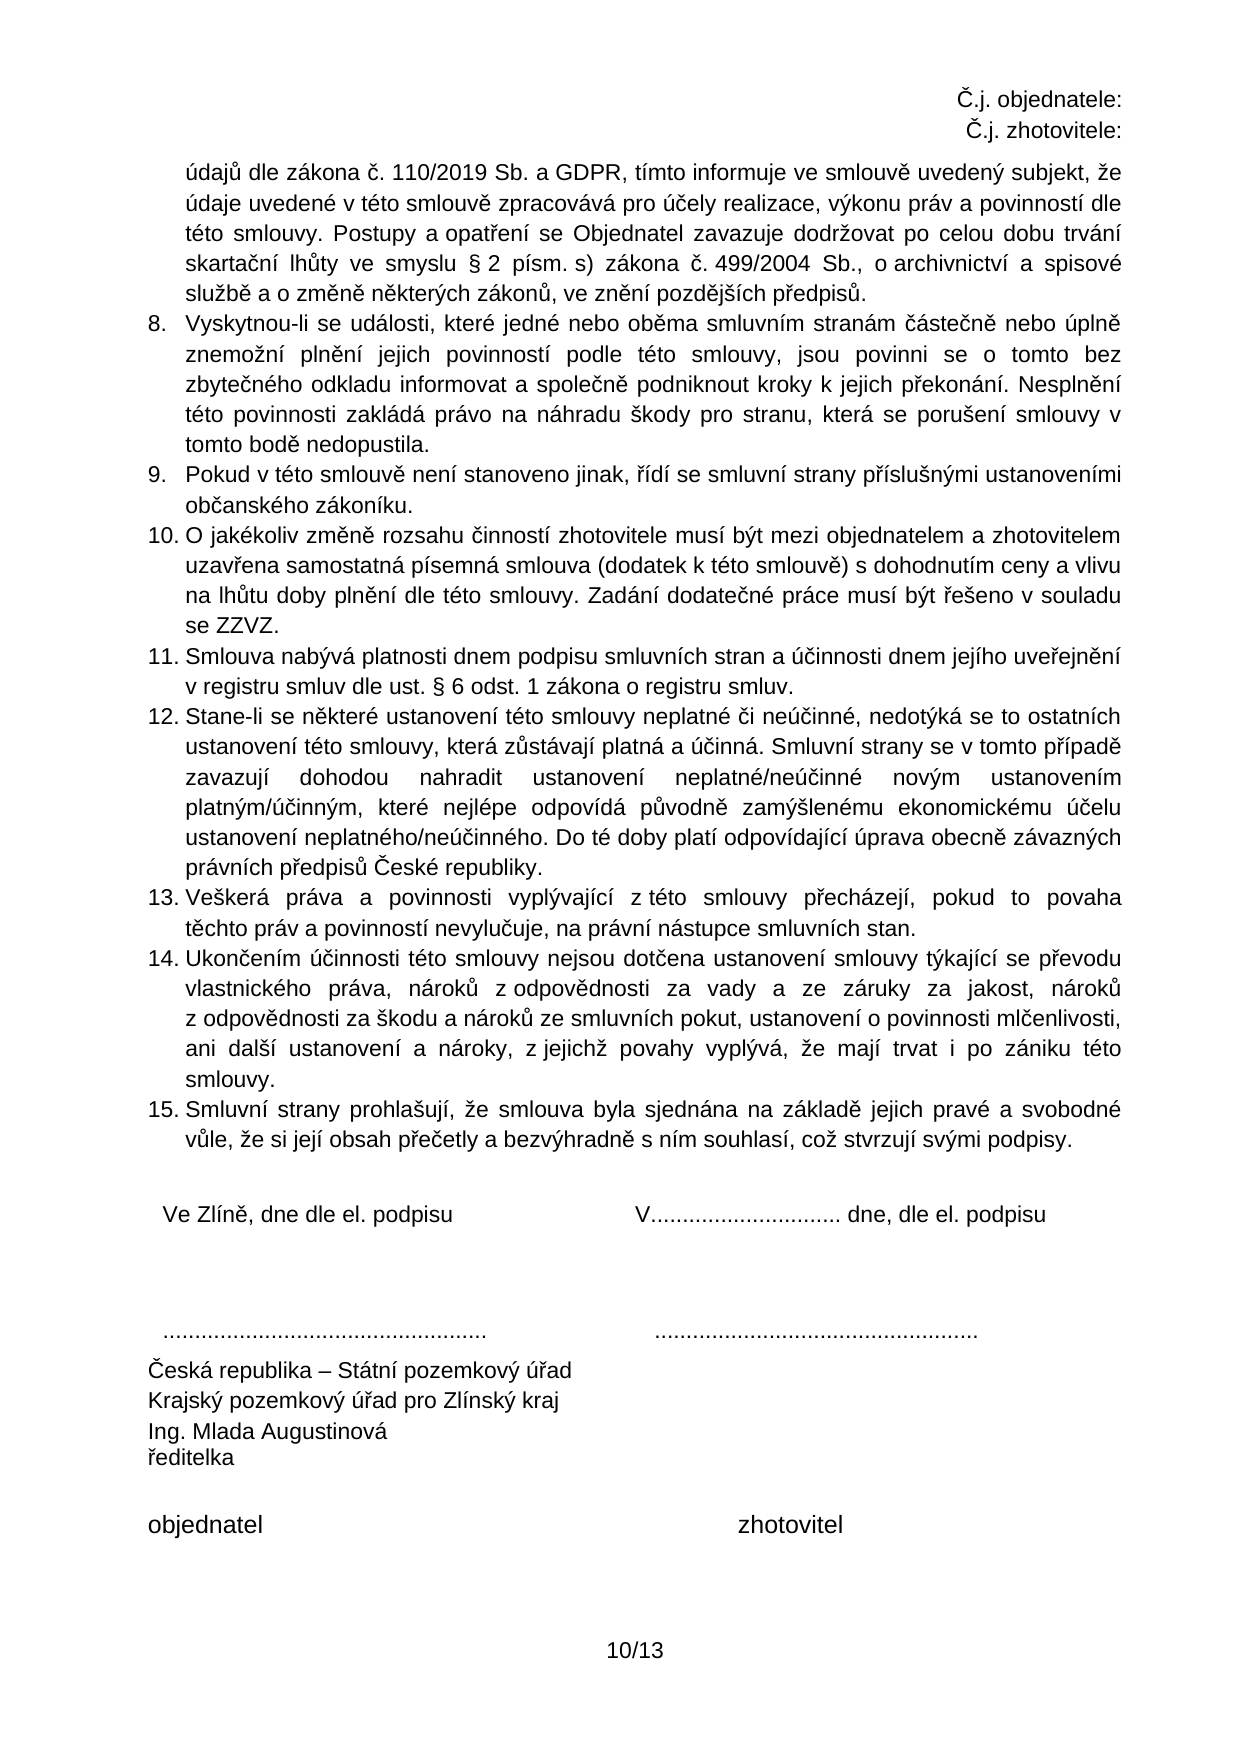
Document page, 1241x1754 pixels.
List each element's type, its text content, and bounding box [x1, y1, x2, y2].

text Ve Zlíně, dne dle el. podpisu V.............................. dne, dle el. podpisu [148, 1199, 1122, 1228]
list O jakékoliv změně rozsahu činností zhotovitele musí být mezi objednatelem a zhotovitelem uzavřena samostatná písemná smlouva (dodatek k této smlouvě) s dohodnutím ceny a vlivu na lhůtu doby plnění dle této smlouvy. Zadání dodatečné práce musí být řešeno v souladu se ZZVZ. [148, 522, 1122, 639]
text Ing. Mlada Augustinová [148, 1418, 1122, 1444]
list Veškerá práva a povinnosti vyplývající z této smlouvy přecházejí, pokud to povaha těchto práv a povinností nevylučuje, na právní nástupce smluvních stan. [148, 884, 1122, 941]
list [148, 159, 1122, 306]
text ................................................... ................................................... [148, 1316, 1122, 1345]
list Smlouva nabývá platnosti dnem podpisu smluvních stran a účinnosti dnem jejího uveřejnění v registru smluv dle ust. § 6 odst. 1 zákona o registru smluv. [148, 643, 1122, 699]
text Krajský pozemkový úřad pro Zlínský kraj [148, 1387, 1122, 1414]
text Česká republika – Státní pozemkový úřad [148, 1357, 1122, 1383]
list Pokud v této smlouvě není stanoveno jinak, řídí se smluvní strany příslušnými ustanoveními občanského zákoníku. [148, 461, 1122, 518]
list Vyskytnou-li se události, které jedné nebo oběma smluvním stranám částečně nebo úplně znemožní plnění jejich povinností podle této smlouvy, jsou povinni se o tomto bez zbytečného odkladu informovat a společně podniknout kroky k jejich překonání. Nesplnění této povinnosti zakládá právo na náhradu škody pro stranu, která se porušení smlouvy v tomto bodě nedopustila. [148, 310, 1122, 457]
list Stane-li se některé ustanovení této smlouvy neplatné či neúčinné, nedotýká se to ostatních ustanovení této smlouvy, která zůstávají platná a účinná. Smluvní strany se v tomto případě zavazují dohodou nahradit ustanovení neplatné/neúčinné novým ustanovením platným/účinným, které nejlépe odpovídá původně zamýšlenému ekonomickému účelu ustanovení neplatného/neúčinného. Do té doby platí odpovídající úprava obecně závazných právních předpisů České republiky. [148, 703, 1122, 880]
list Ukončením účinnosti této smlouvy nejsou dotčena ustanovení smlouvy týkající se převodu vlastnického práva, nároků z odpovědnosti za vady a ze záruky za jakost, nároků z odpovědnosti za škodu a nároků ze smluvních pokut, ustanovení o povinnosti mlčenlivosti, ani další ustanovení a nároky, z jejichž povahy vyplývá, že mají trvat i po zániku této smlouvy. [148, 945, 1122, 1092]
text objednatel zhotovitel [148, 1510, 1122, 1538]
text ředitelka [148, 1444, 1122, 1470]
list Smluvní strany prohlašují, že smlouva byla sjednána na základě jejich pravé a svobodné vůle, že si její obsah přečetly a bezvýhradně s ním souhlasí, což stvrzují svými podpisy. [148, 1096, 1122, 1152]
